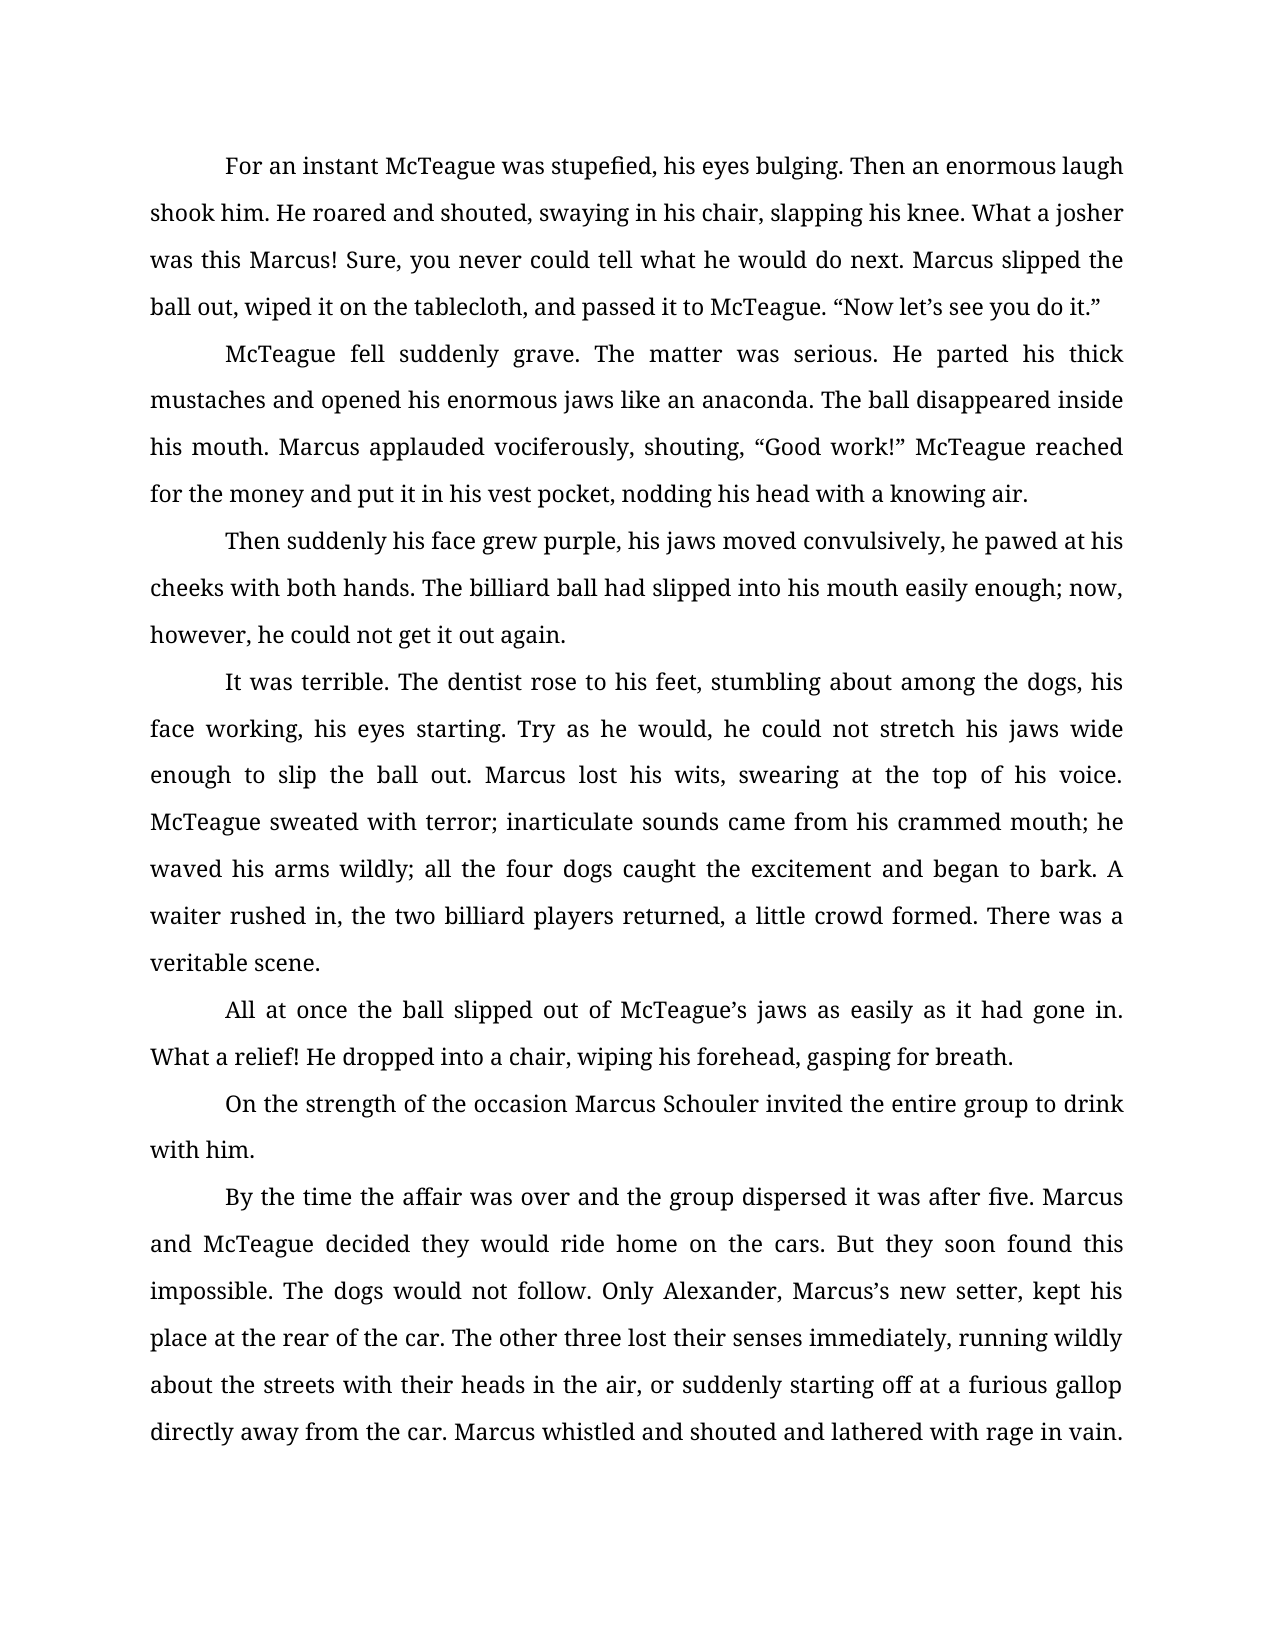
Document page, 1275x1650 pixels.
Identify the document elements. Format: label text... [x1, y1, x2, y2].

text McTeague fell suddenly grave. The matter was serious. He parted his thick mustaches and opened his enormous jaws like an anaconda. The ball disappeared inside his mouth. Marcus applauded vociferously, shouting, “Good work!” McTeague reached for the money and put it in his vest pocket, nodding his head with a knowing air. [150, 337, 1125, 509]
text All at once the ball slipped out of McTeague’s jaws as easily as it had gone in. What a relief! He dropped into a chair, wiping his forehead, gasping for breath. [150, 994, 1125, 1072]
text Then suddenly his face grew purple, his jaws moved convulsively, he pawed at his cheeks with both hands. The billiard ball had slipped into his mouth easily enough; now, however, he could not get it out again. [150, 525, 1125, 650]
text It was terrible. The dentist rose to his feet, stumbling about among the dogs, his face working, his eyes starting. Try as he would, he could not stretch his jaws wide enough to slip the ball out. Marcus lost his wits, swearing at the top of his voice. McTeague sweated with terror; inarticulate sounds came from his crammed mouth; he waved his arms wildly; all the four dogs caught the excitement and began to bark. A waiter rushed in, the two billiard players returned, a little crowd formed. There was a veritable scene. [150, 666, 1125, 978]
text For an instant McTeague was stupefied, his eyes bulging. Then an enormous laugh shook him. He roared and shouted, swaying in his chair, slapping his knee. What a josher was this Marcus! Sure, you never could tell what he would do next. Marcus slipped the ball out, wiped it on the tablecloth, and passed it to McTeague. “Now let’s see you do it.” [150, 150, 1125, 322]
text On the strength of the occasion Marcus Schouler invited the entire group to drink with him. [150, 1087, 1125, 1166]
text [150, 1181, 1125, 1447]
